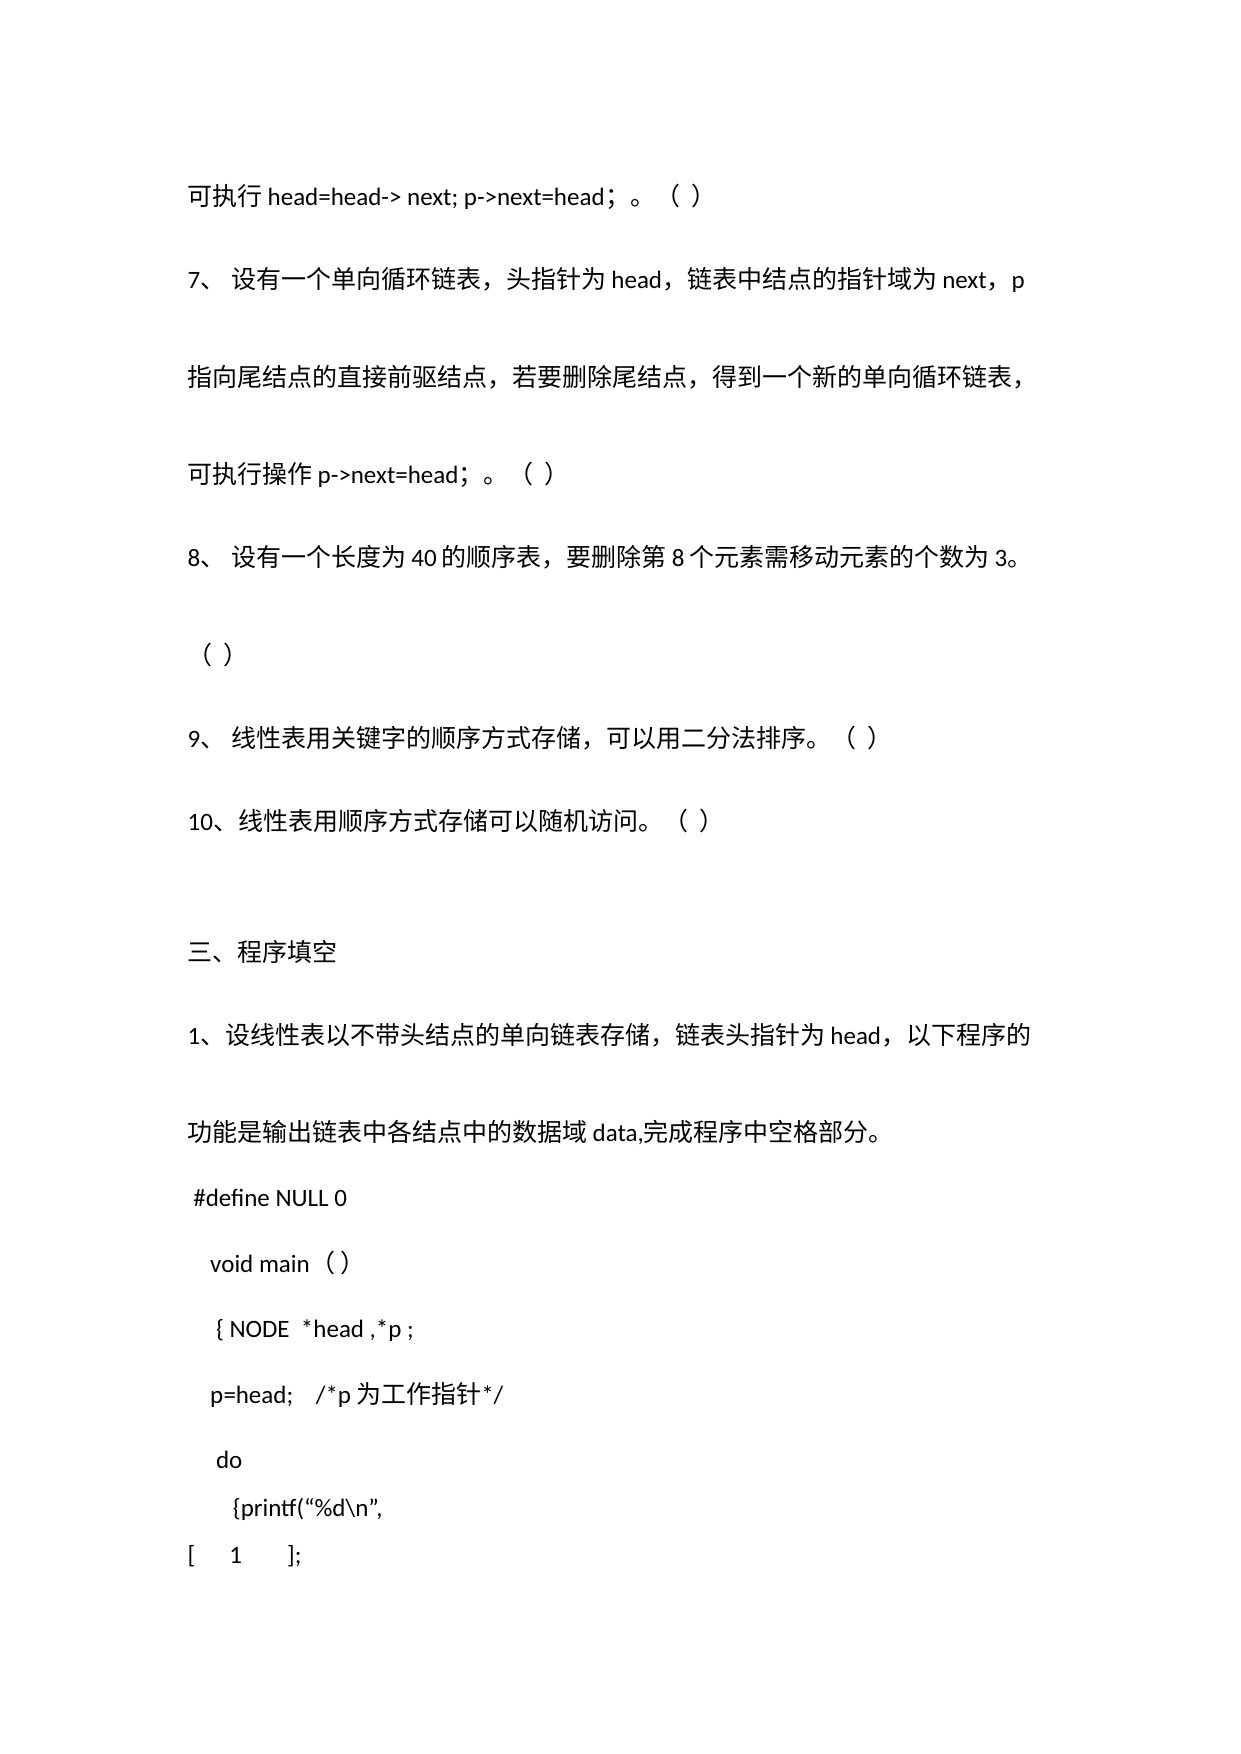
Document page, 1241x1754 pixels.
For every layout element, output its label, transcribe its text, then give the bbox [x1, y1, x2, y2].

text 10、线性表用顺序方式存储可以随机访问。（ ） [187, 787, 1053, 852]
text [ 1 ]; [187, 1539, 1053, 1571]
text 三、程序填空 [187, 918, 1053, 983]
text do [187, 1443, 1053, 1476]
text { NODE *head ,*p ; [187, 1312, 1053, 1345]
text void main（ ） [187, 1229, 1053, 1294]
text 8、 设有一个长度为40的顺序表，要删除第8个元素需移动元素的个数为3。（ ） [187, 523, 1053, 686]
text 1、设线性表以不带头结点的单向链表存储，链表头指针为head，以下程序的功能是输出链表中各结点中的数据域data,完成程序中空格部分。 [187, 1001, 1053, 1163]
text 9、 线性表用关键字的顺序方式存储，可以用二分法排序。（ ） [187, 704, 1053, 769]
text #define NULL 0 [187, 1182, 1053, 1214]
text 7、 设有一个单向循环链表，头指针为head，链表中结点的指针域为next，p指向尾结点的直接前驱结点，若要删除尾结点，得到一个新的单向循环链表，可执行操作p->next=head；。（ ） [187, 245, 1053, 505]
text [187, 162, 1053, 227]
text {printf(“%d\n”, [187, 1491, 1053, 1523]
text p=head; /*p为工作指针*/ [187, 1360, 1053, 1425]
